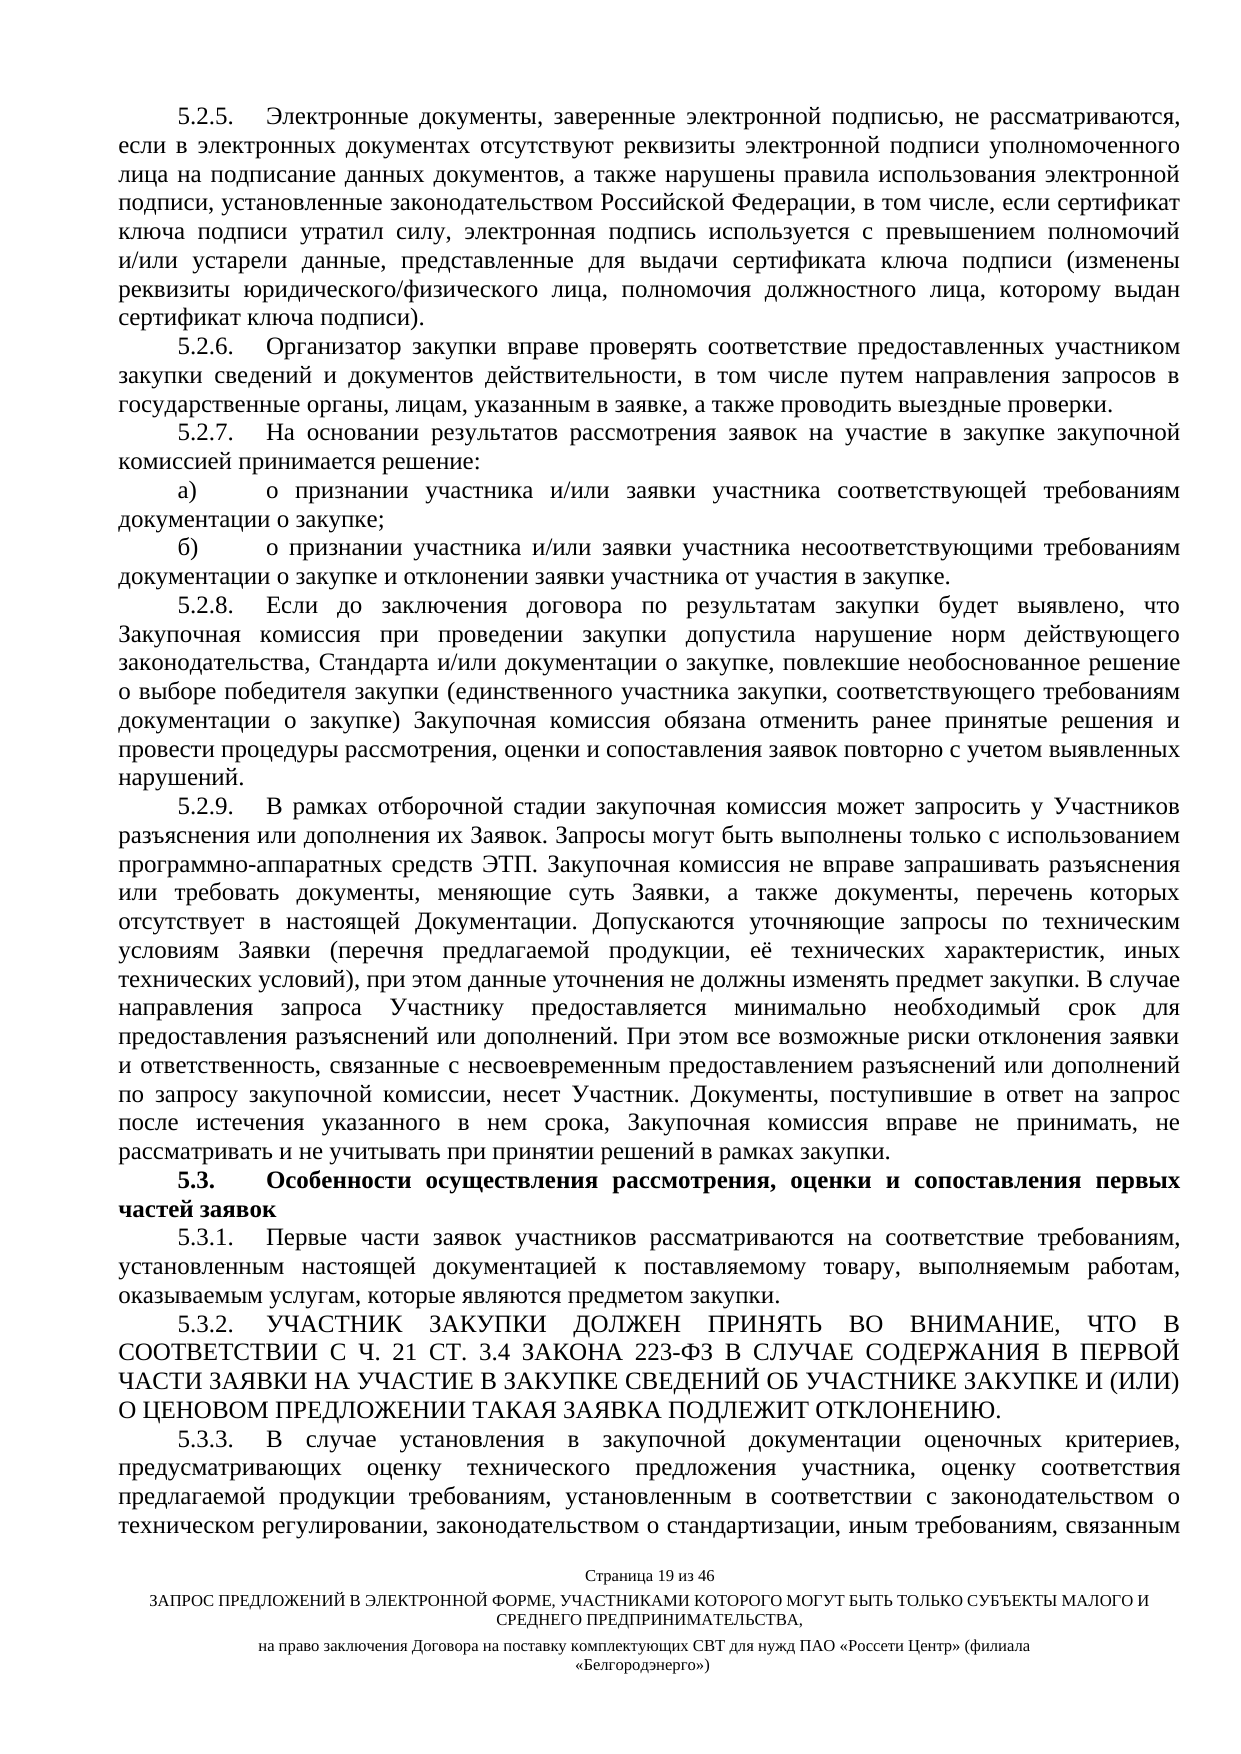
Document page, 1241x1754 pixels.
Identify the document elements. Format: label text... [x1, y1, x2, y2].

subtitle Организатор закупки вправе проверять соответствие предоставленных участником закупки сведений и документов действительности, в том числе путем направления запросов в государственные органы, лицам, указанным в заявке, а также проводить выездные проверки. [118, 331, 1181, 417]
subtitle Первые части заявок участников рассматриваются на соответствие требованиям, установленным настоящей документацией к поставляемому товару, выполняемым работам, оказываемым услугам, которые являются предметом закупки. [118, 1222, 1181, 1309]
subtitle Электронные документы, заверенные электронной подписью, не рассматриваются, если в электронных документах отсутствуют реквизиты электронной подписи уполномоченного лица на подписание данных документов, а также нарушены правила использования электронной подписи, установленные законодательством Российской Федерации, в том числе, если сертификат ключа подписи утратил силу, электронная подпись используется с превышением полномочий и/или устарели данные, представленные для выдачи сертификата ключа подписи (изменены реквизиты юридического/физического лица, полномочия должностного лица, которому выдан сертификат ключа подписи). [118, 101, 1181, 331]
subtitle Если до заключения договора по результатам закупки будет выявлено, что Закупочная комиссия при проведении закупки допустила нарушение норм действующего законодательства, Стандарта и/или документации о закупке, повлекшие необоснованное решение о выборе победителя закупки (единственного участника закупки, соответствующего требованиям документации о закупке) Закупочная комиссия обязана отменить ранее принятые решения и провести процедуры рассмотрения, оценки и сопоставления заявок повторно с учетом выявленных нарушений. [118, 590, 1181, 791]
subtitle В рамках отборочной стадии закупочная комиссия может запросить у Участников разъяснения или дополнения их Заявок. Запросы могут быть выполнены только с использованием программно-аппаратных средств ЭТП. Закупочная комиссия не вправе запрашивать разъяснения или требовать документы, меняющие суть Заявки, а также документы, перечень которых отсутствует в настоящей Документации. Допускаются уточняющие запросы по техническим условиям Заявки (перечня предлагаемой продукции, её технических характеристик, иных технических условий), при этом данные уточнения не должны изменять предмет закупки. В случае направления запроса Участнику предоставляется минимально необходимый срок для предоставления разъяснений или дополнений. При этом все возможные риски отклонения заявки и ответственность, связанные с несвоевременным предоставлением разъяснений или дополнений по запросу закупочной комиссии, несет Участник. Документы, поступившие в ответ на запрос после истечения указанного в нем срока, Закупочная комиссия вправе не принимать, не рассматривать и не учитывать при принятии решений в рамках закупки. [118, 791, 1181, 1165]
subtitle о признании участника и/или заявки участника соответствующей требованиям документации о закупке; [118, 475, 1181, 532]
subtitle УЧАСТНИК ЗАКУПКИ ДОЛЖЕН ПРИНЯТЬ ВО ВНИМАНИЕ, ЧТО В СООТВЕТСТВИИ С Ч. 21 СТ. 3.4 ЗАКОНА 223-ФЗ В СЛУЧАЕ СОДЕРЖАНИЯ В ПЕРВОЙ ЧАСТИ ЗАЯВКИ НА УЧАСТИЕ В ЗАКУПКЕ СВЕДЕНИЙ ОБ УЧАСТНИКЕ ЗАКУПКЕ И (ИЛИ) О ЦЕНОВОМ ПРЕДЛОЖЕНИИ ТАКАЯ ЗАЯВКА ПОДЛЕЖИТ ОТКЛОНЕНИЮ. [118, 1309, 1181, 1424]
subtitle Особенности осуществления рассмотрения, оценки и сопоставления первых частей заявок [118, 1165, 1181, 1222]
subtitle На основании результатов рассмотрения заявок на участие в закупке закупочной комиссией принимается решение: [118, 417, 1181, 475]
subtitle о признании участника и/или заявки участника несоответствующими требованиям документации о закупке и отклонении заявки участника от участия в закупке. [118, 532, 1181, 590]
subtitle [118, 1424, 1181, 1539]
